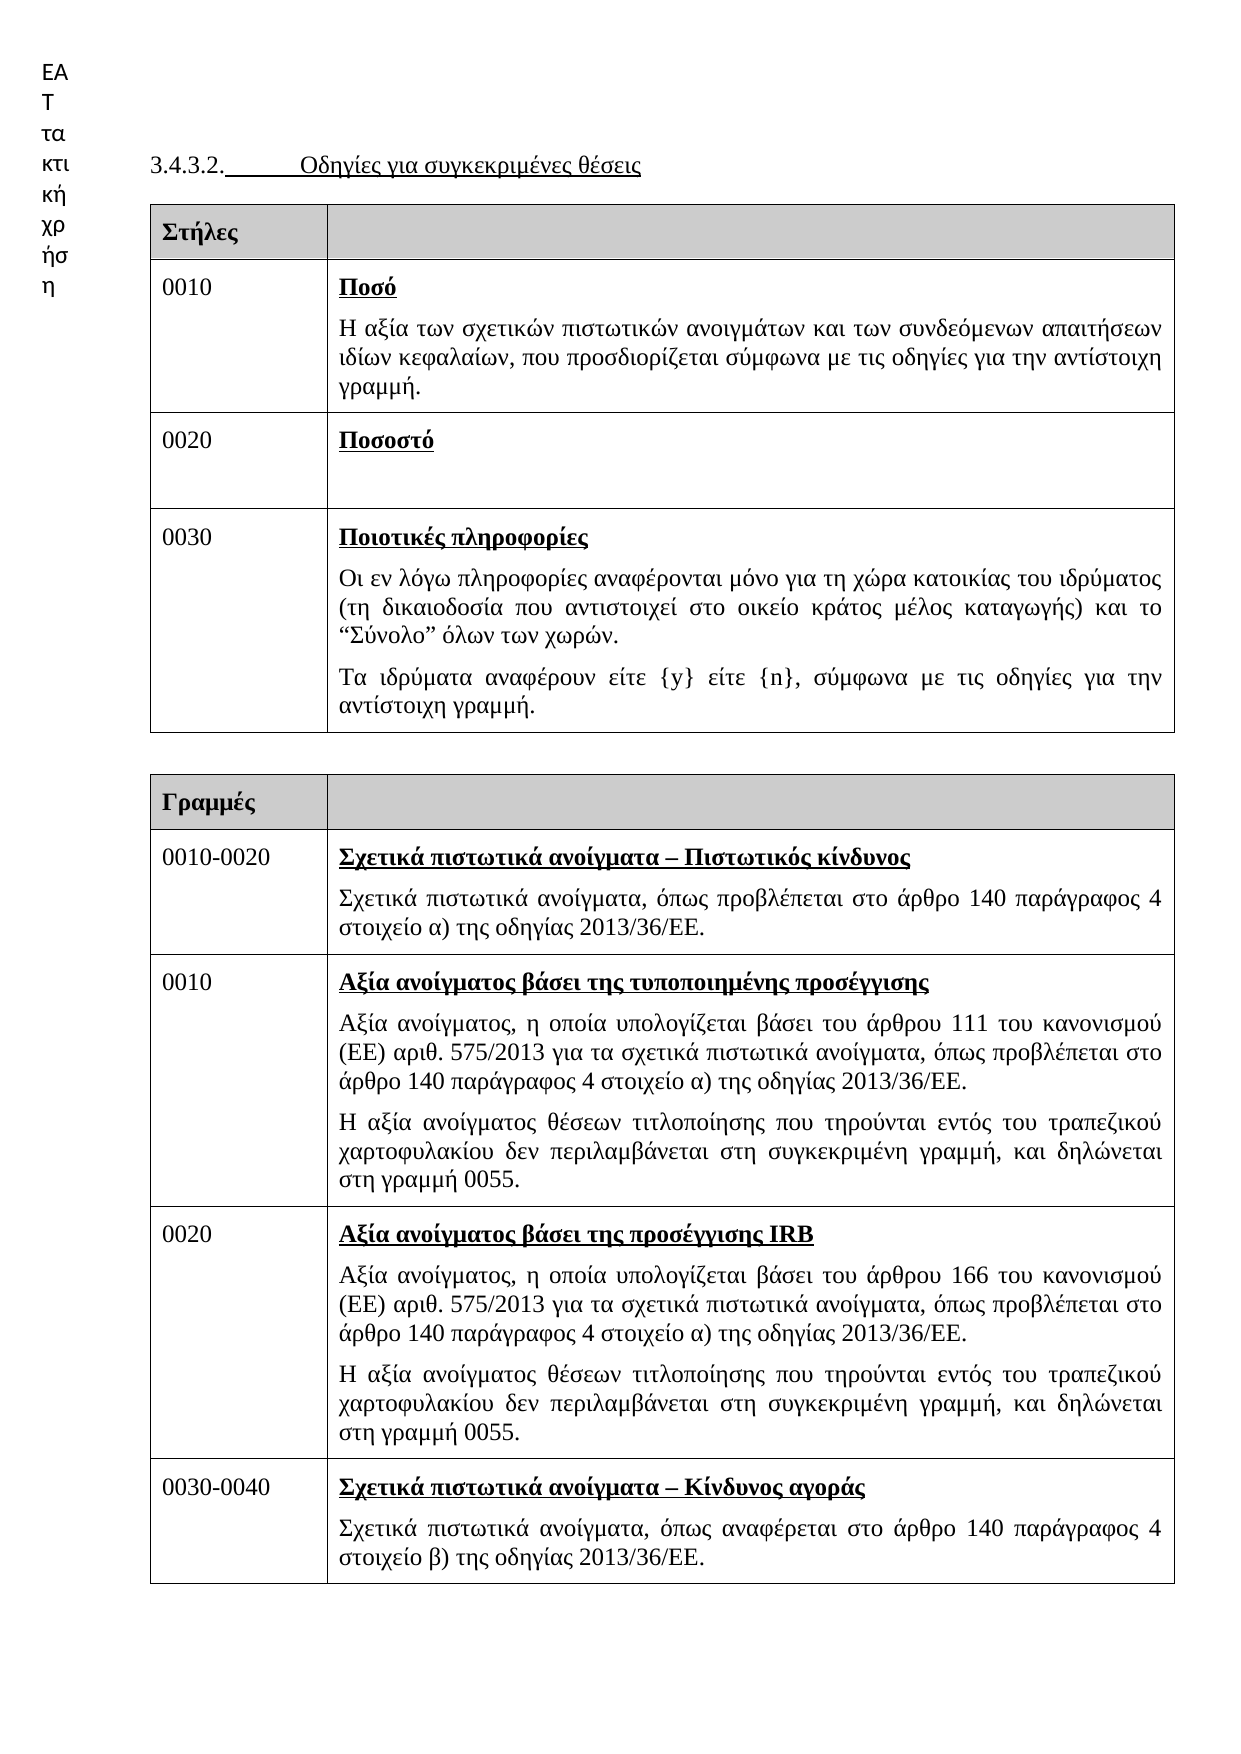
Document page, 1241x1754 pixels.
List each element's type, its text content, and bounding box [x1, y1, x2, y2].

table_cell 0010 [151, 260, 327, 412]
table_cell 0020 [151, 1207, 327, 1458]
table_cell Αξία ανοίγματος βάσει της τυποποιημένης προσέγγισης Αξία ανοίγματος, η οποία υπολογίζεται βάσει του άρθρου 111 του κανονισμού (ΕΕ) αριθ. 575/2013 για τα σχετικά πιστωτικά ανοίγματα, όπως προβλέπεται στο άρθρο 140 παράγραφος 4 στοιχείο α) της οδηγίας 2013/36/ΕΕ. Η αξία ανοίγματος θέσεων τιτλοποίησης που τηρούνται εντός του τραπεζικού χαρτοφυλακίου δεν περιλαμβάνεται στη συγκεκριμένη γραμμή, και δηλώνεται στη γραμμή 0055. [328, 955, 1174, 1206]
list 3.4.3.2. Οδηγίες για συγκεκριμένες θέσεις [150, 150, 1090, 179]
table_header [328, 775, 1174, 829]
table_cell 0010-0020 [151, 830, 327, 953]
table_cell Αξία ανοίγματος βάσει της προσέγγισης IRB Αξία ανοίγματος, η οποία υπολογίζεται βάσει του άρθρου 166 του κανονισμού (ΕΕ) αριθ. 575/2013 για τα σχετικά πιστωτικά ανοίγματα, όπως προβλέπεται στο άρθρο 140 παράγραφος 4 στοιχείο α) της οδηγίας 2013/36/ΕΕ. Η αξία ανοίγματος θέσεων τιτλοποίησης που τηρούνται εντός του τραπεζικού χαρτοφυλακίου δεν περιλαμβάνεται στη συγκεκριμένη γραμμή, και δηλώνεται στη γραμμή 0055. [328, 1207, 1174, 1458]
table_cell 0030 [151, 509, 327, 732]
table_header [328, 205, 1174, 258]
table_cell Ποσοστό [328, 413, 1174, 508]
table_cell Σχετικά πιστωτικά ανοίγματα – Κίνδυνος αγοράς Σχετικά πιστωτικά ανοίγματα, όπως αναφέρεται στο άρθρο 140 παράγραφος 4 στοιχείο β) της οδηγίας 2013/36/ΕΕ. [328, 1459, 1174, 1583]
table_cell Σχετικά πιστωτικά ανοίγματα – Πιστωτικός κίνδυνος Σχετικά πιστωτικά ανοίγματα, όπως προβλέπεται στο άρθρο 140 παράγραφος 4 στοιχείο α) της οδηγίας 2013/36/ΕΕ. [328, 830, 1174, 953]
table_cell 0010 [151, 955, 327, 1206]
table_cell 0020 [151, 413, 327, 508]
table_cell Ποιοτικές πληροφορίες Οι εν λόγω πληροφορίες αναφέρονται μόνο για τη χώρα κατοικίας του ιδρύματος (τη δικαιοδοσία που αντιστοιχεί στο οικείο κράτος μέλος καταγωγής) και το “Σύνολο” όλων των χωρών. Τα ιδρύματα αναφέρουν είτε {y} είτε {n}, σύμφωνα με τις οδηγίες για την αντίστοιχη γραμμή. [328, 509, 1174, 732]
table_cell Ποσό Η αξία των σχετικών πιστωτικών ανοιγμάτων και των συνδεόμενων απαιτήσεων ιδίων κεφαλαίων, που προσδιορίζεται σύμφωνα με τις οδηγίες για την αντίστοιχη γραμμή. [328, 260, 1174, 412]
table_cell 0030-0040 [151, 1459, 327, 1583]
table_header Γραμμές [151, 775, 327, 829]
table_header Στήλες [151, 205, 327, 258]
